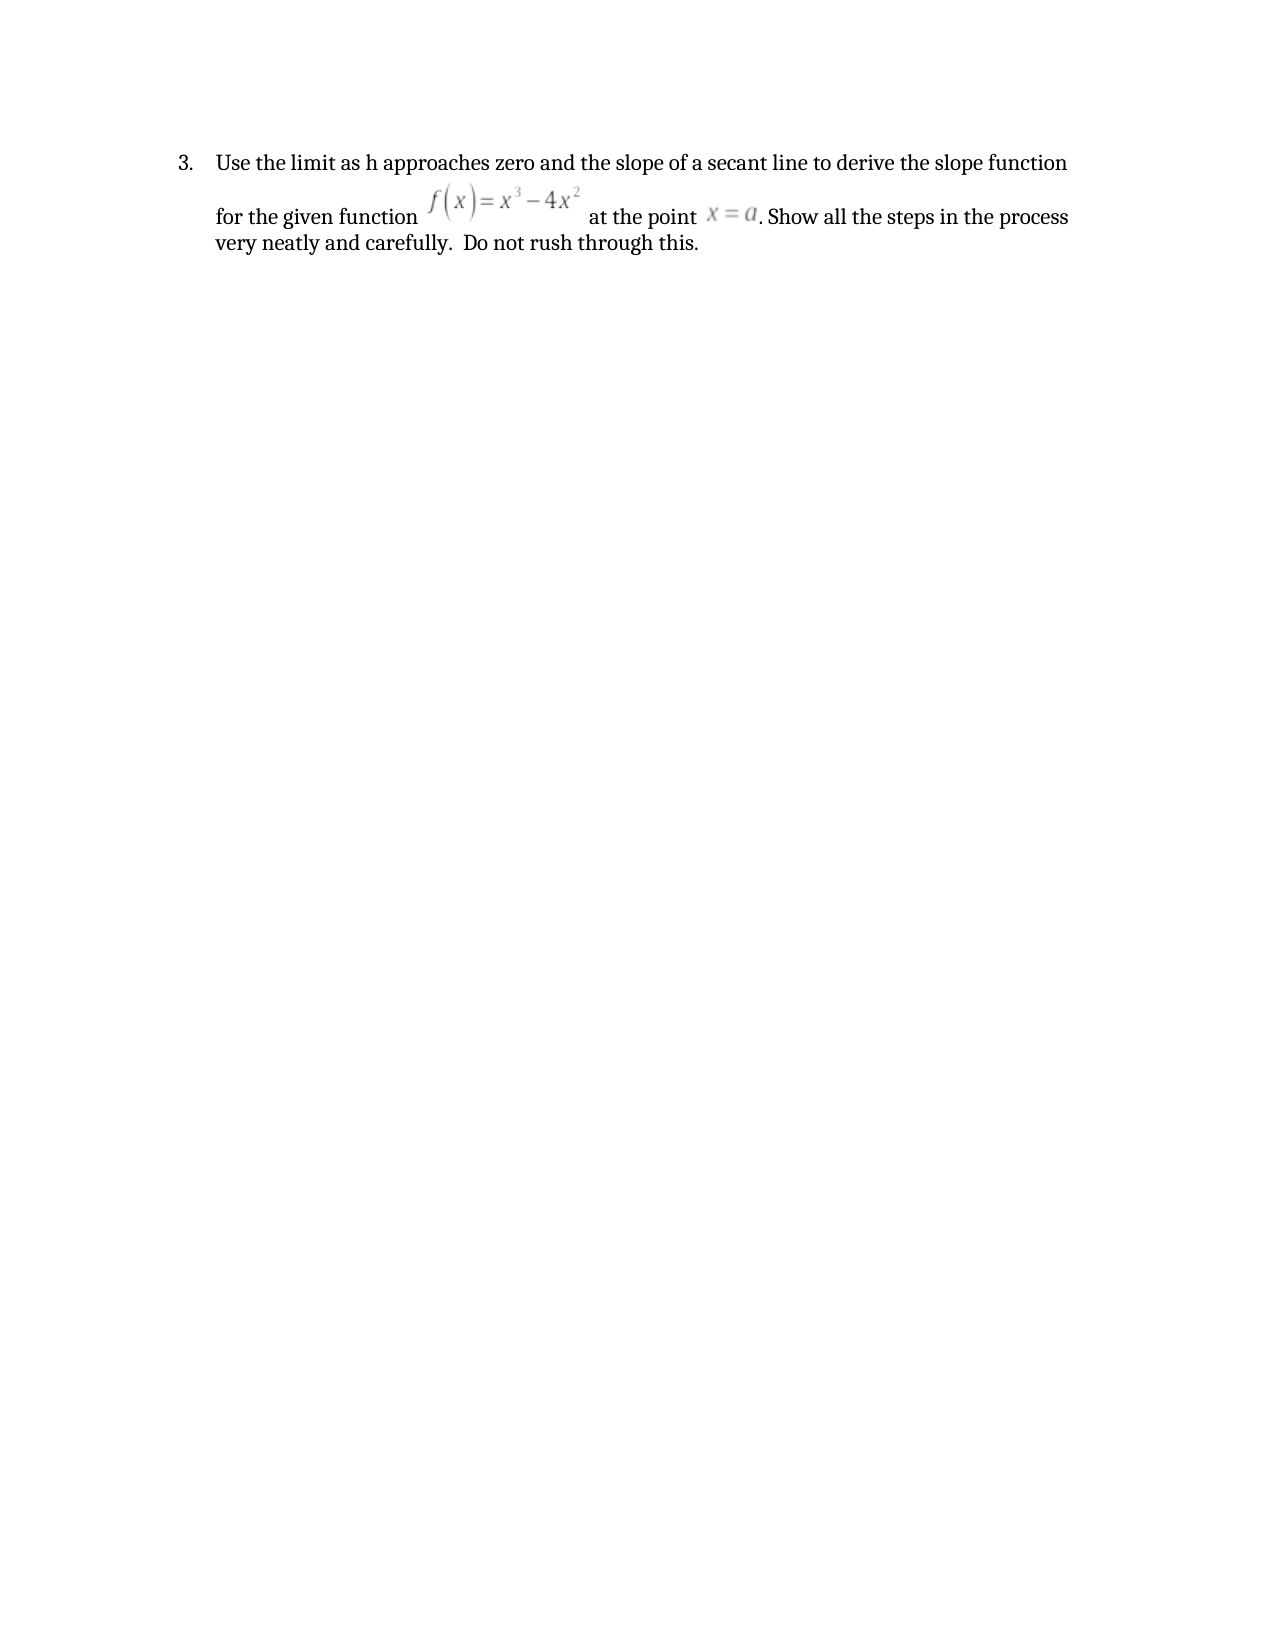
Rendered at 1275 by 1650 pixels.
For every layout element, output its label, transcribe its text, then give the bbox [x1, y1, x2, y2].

list Use the limit as h approaches zero and the slope of a secant line to derive the slope function for the given function at the point . Show all the steps in the process very neatly and carefully. Do not rush through this. [178, 150, 1087, 256]
